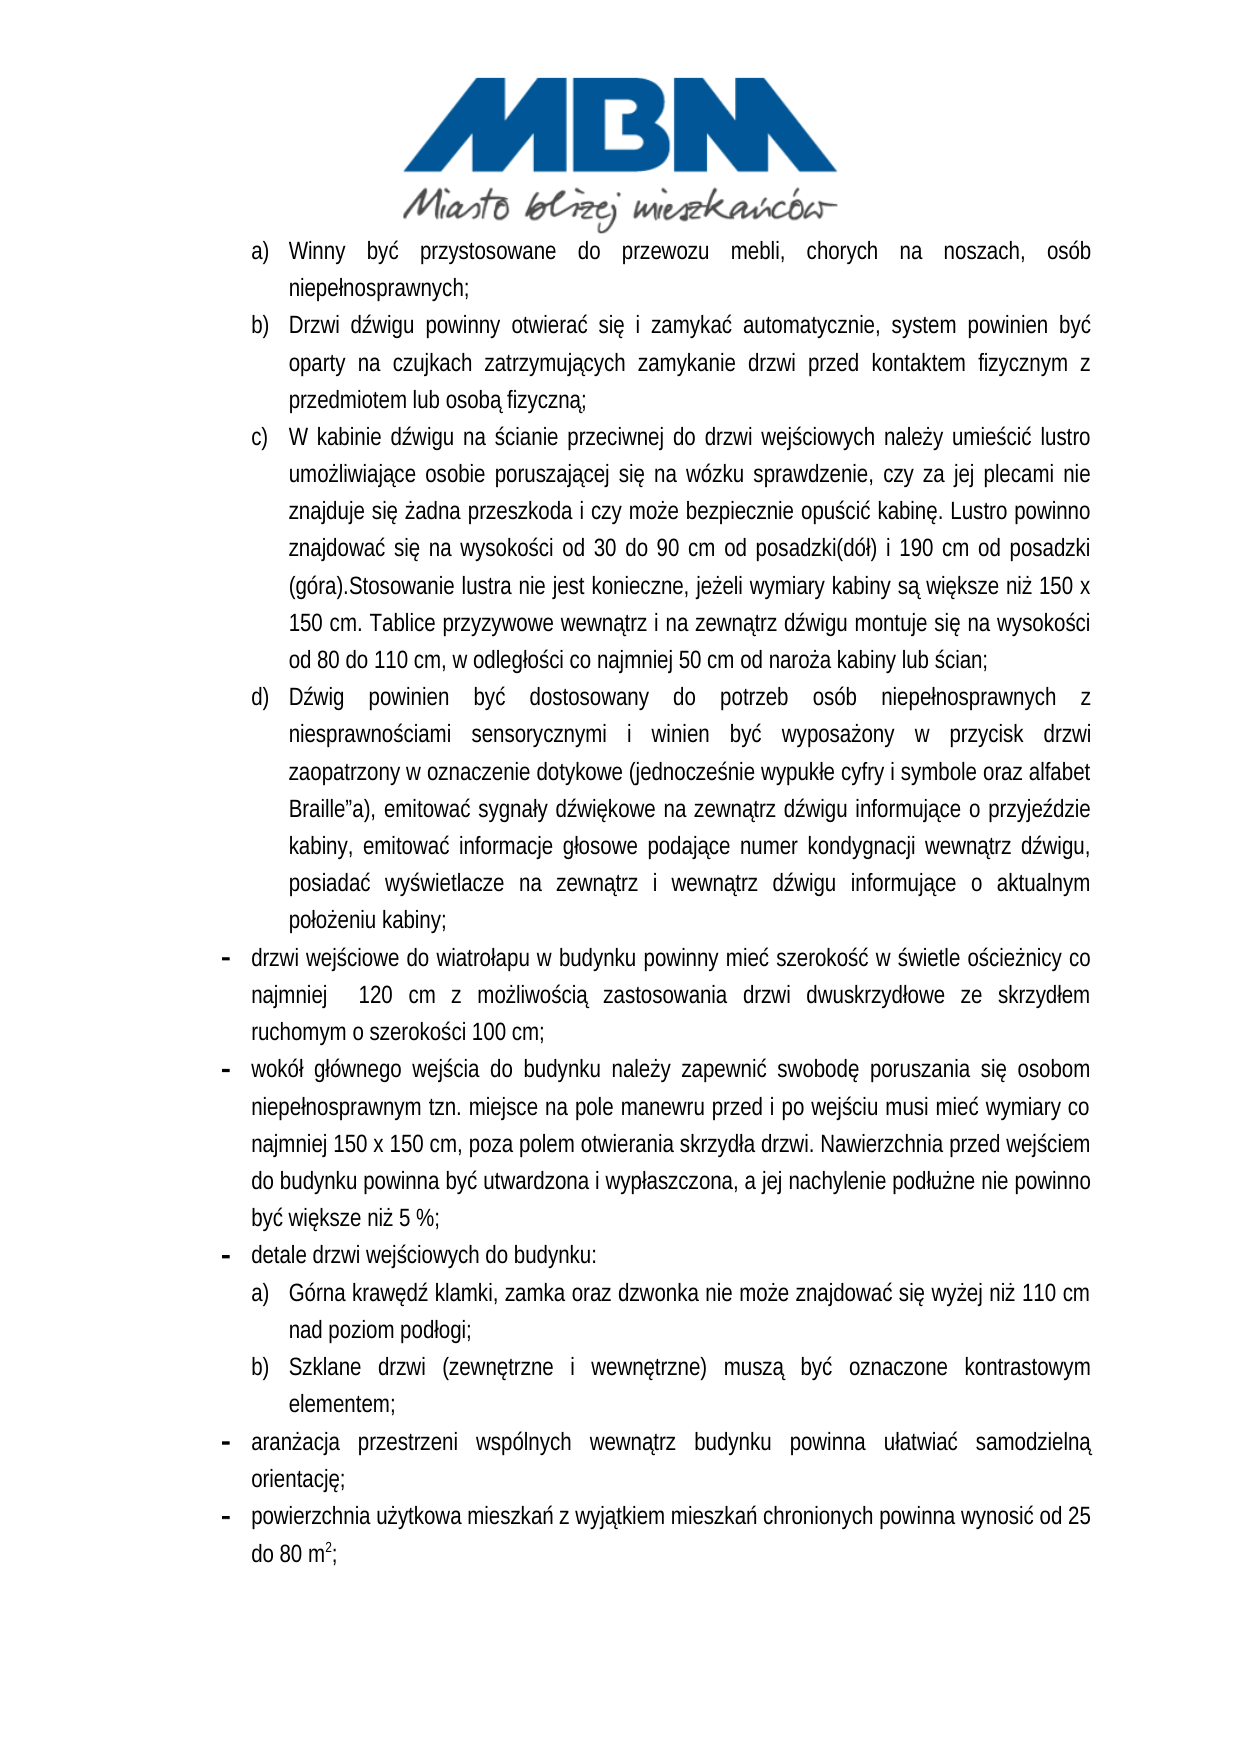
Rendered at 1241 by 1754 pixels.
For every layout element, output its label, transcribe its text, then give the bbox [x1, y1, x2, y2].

list detale drzwi wejściowych do budynku: [221, 1240, 1093, 1269]
list Dźwig powinien być dostosowany do potrzeb osób niepełnosprawnych z niesprawnościami sensorycznymi i winien być wyposażony w przycisk drzwi zaopatrzony w oznaczenie dotykowe (jednocześnie wypukłe cyfry i symbole oraz alfabet Braille”a), emitować sygnały dźwiękowe na zewnątrz dźwigu informujące o przyjeździe kabiny, emitować informacje głosowe podające numer kondygnacji wewnątrz dźwigu, posiadać wyświetlacze na zewnątrz i wewnątrz dźwigu informujące o aktualnym położeniu kabiny; [251, 682, 1093, 934]
list Drzwi dźwigu powinny otwierać się i zamykać automatycznie, system powinien być oparty na czujkach zatrzymujących zamykanie drzwi przed kontaktem fizycznym z przedmiotem lub osobą fizyczną; [251, 310, 1093, 413]
list wokół głównego wejścia do budynku należy zapewnić swobodę poruszania się osobom niepełnosprawnym tzn. miejsce na pole manewru przed i po wejściu musi mieć wymiary co najmniej 150 x 150 cm, poza polem otwierania skrzydła drzwi. Nawierzchnia przed wejściem do budynku powinna być utwardzona i wypłaszczona, a jej nachylenie podłużne nie powinno być większe niż 5 %; [221, 1054, 1093, 1232]
list W kabinie dźwigu na ścianie przeciwnej do drzwi wejściowych należy umieścić lustro umożliwiające osobie poruszającej się na wózku sprawdzenie, czy za jej plecami nie znajduje się żadna przeszkoda i czy może bezpiecznie opuścić kabinę. Lustro powinno znajdować się na wysokości od 30 do 90 cm od posadzki(dół) i 190 cm od posadzki (góra).Stosowanie lustra nie jest konieczne, jeżeli wymiary kabiny są większe niż 150 x 150 cm. Tablice przyzywowe wewnątrz i na zewnątrz dźwigu montuje się na wysokości od 80 do 110 cm, w odległości co najmniej 50 cm od naroża kabiny lub ścian; [251, 422, 1093, 674]
list Szklane drzwi (zewnętrzne i wewnętrzne) muszą być oznaczone kontrastowym elementem; [251, 1352, 1093, 1418]
list Górna krawędź klamki, zamka oraz dzwonka nie może znajdować się wyżej niż 110 cm nad poziom podłogi; [251, 1278, 1093, 1344]
list drzwi wejściowe do wiatrołapu w budynku powinny mieć szerokość w świetle ościeżnicy co najmniej 120 cm z możliwością zastosowania drzwi dwuskrzydłowe ze skrzydłem ruchomym o szerokości 100 cm; [221, 942, 1093, 1046]
list Winny być przystosowane do przewozu mebli, chorych na noszach, osób niepełnosprawnych; [251, 236, 1093, 302]
list powierzchnia użytkowa mieszkań z wyjątkiem mieszkań chronionych powinna wynosić od 25 do 80 m2; [221, 1501, 1093, 1567]
picture [395, 73, 845, 236]
list aranżacja przestrzeni wspólnych wewnątrz budynku powinna ułatwiać samodzielną orientację; [221, 1427, 1093, 1493]
